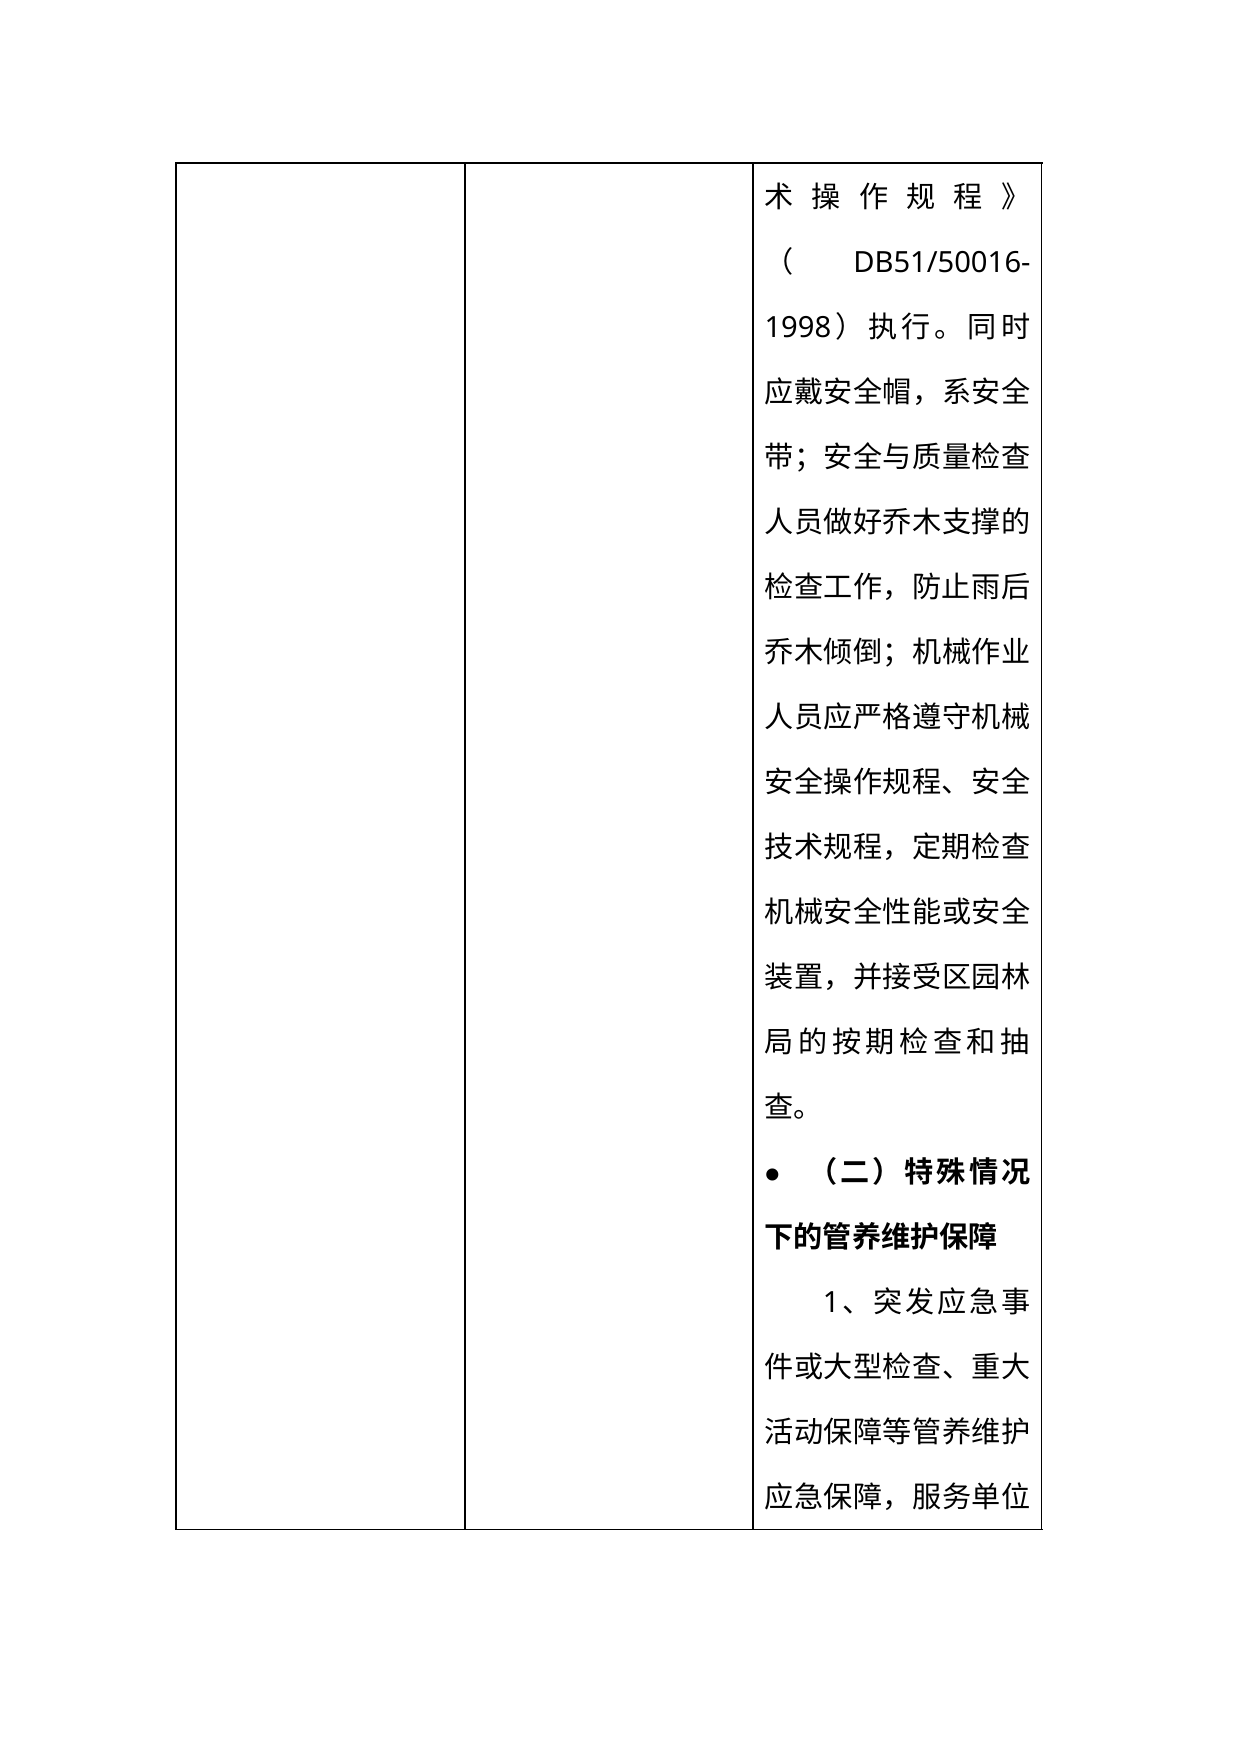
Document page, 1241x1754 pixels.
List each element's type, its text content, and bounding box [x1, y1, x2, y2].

table_cell 1 [177, 164, 464, 1528]
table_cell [754, 164, 1041, 1528]
table_cell [466, 164, 752, 1528]
